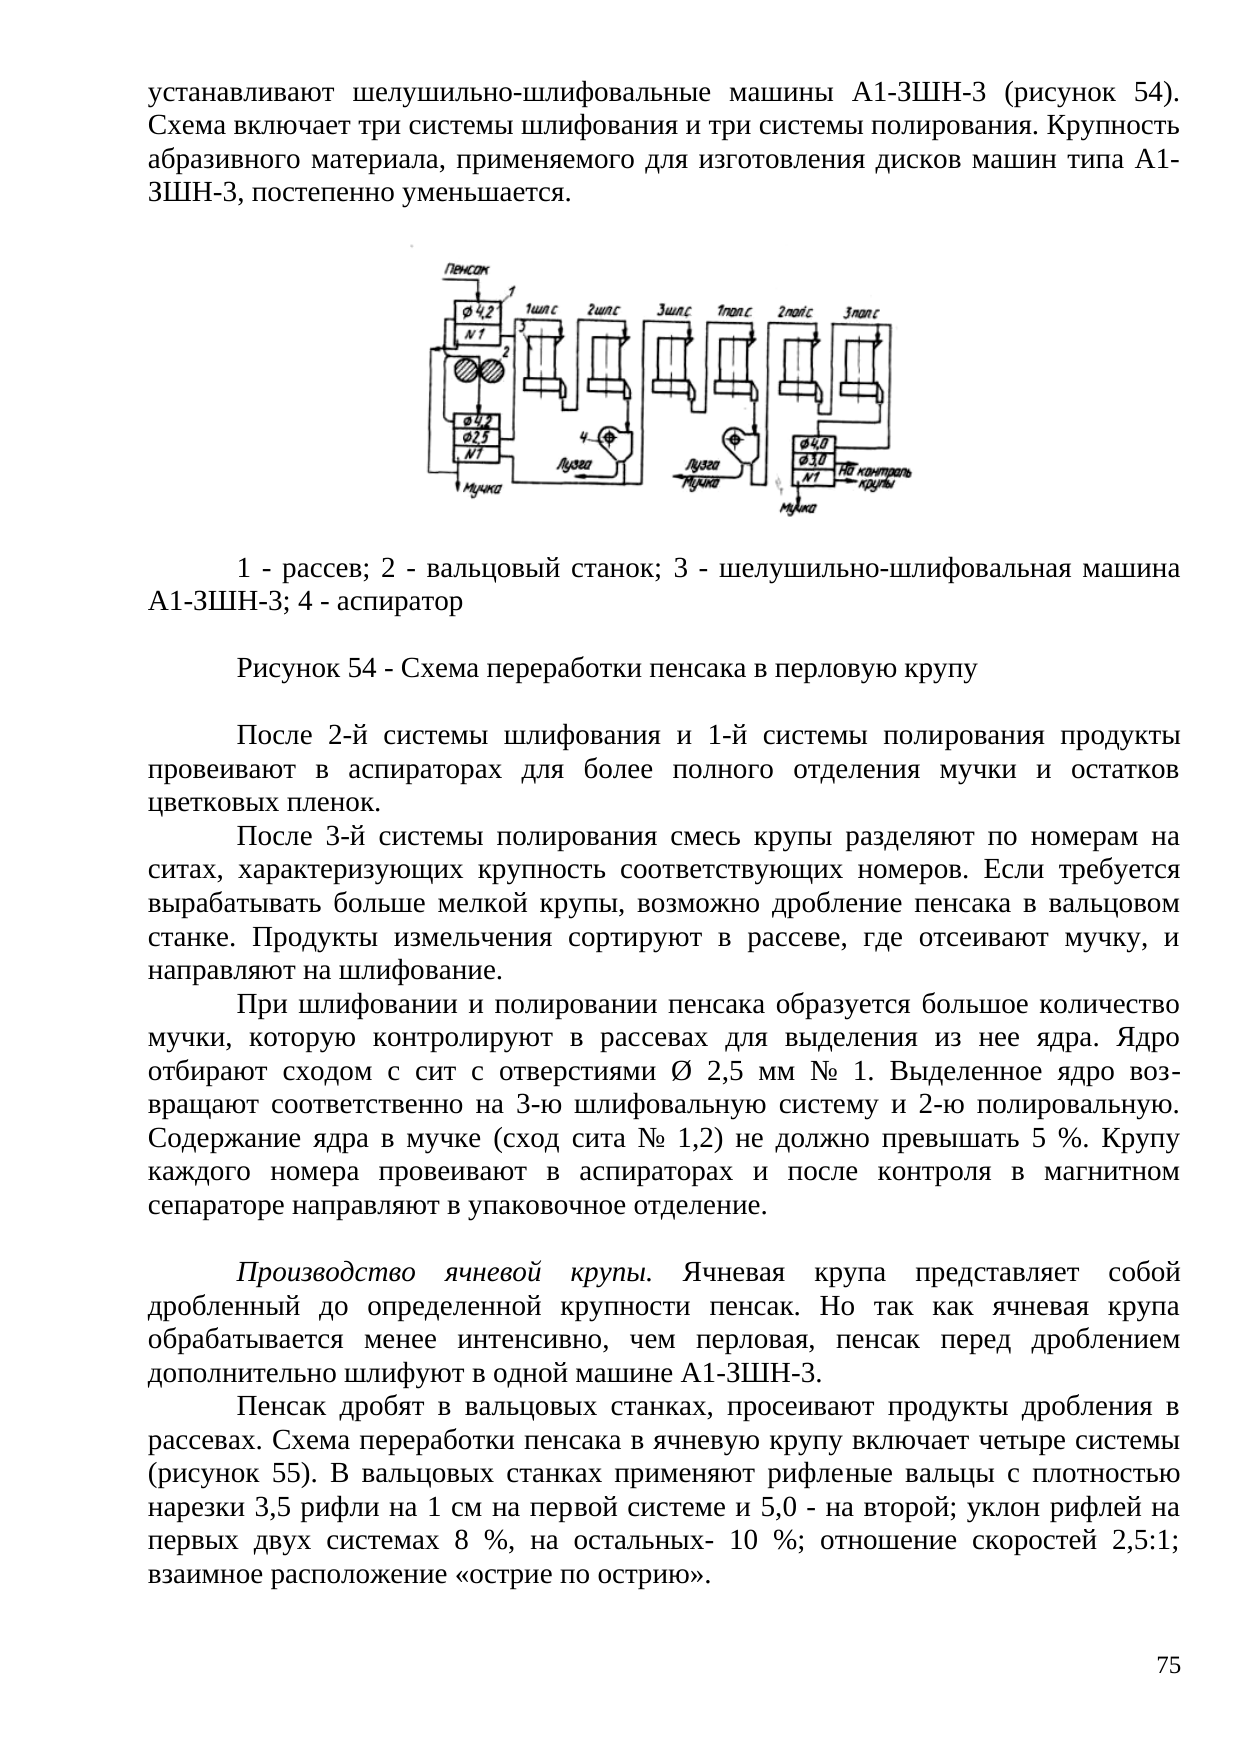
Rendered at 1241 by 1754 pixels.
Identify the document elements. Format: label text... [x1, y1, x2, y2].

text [148, 74, 1181, 208]
text После 2-й системы шлифования и 1-й системы полирования продукты провеивают в аспираторах для более полного отделения мучки и остатков цветковых пленок. [148, 717, 1181, 818]
text При шлифовании и полировании пенсака образуется большое количество мучки, которую контролируют в рассевах для выделения из нее ядра. Ядро отбирают сходом с сит с отверстиями Ø 2,5 мм № 1. Выделенное ядро возвращают соответственно на 3-ю шлифовальную систему и 2-ю полировальную. Содержание ядра в мучке (сход сита № 1,2) не должно превышать 5 %. Крупу каждого номера провеивают в аспираторах и после контроля в магнитном сепараторе направляют в упаковочное отделение. [148, 986, 1181, 1221]
text Рисунок 54 - Схема переработки пенсака в перловую крупу [148, 650, 1181, 684]
text После 3-й системы полирования смесь крупы разделяют по номерам на ситах, характеризующих крупность соответствующих номеров. Если требуется вырабатывать больше мелкой крупы, возможно дробление пенсака в вальцовом станке. Продукты измельчения сортируют в рассеве, где отсеивают мучку, и направляют на шлифование. [148, 818, 1181, 986]
text Производство ячневой крупы. Ячневая крупа представляет собой дробленный до определенной крупности пенсак. Но так как ячневая крупа обрабатывается менее интенсивно, чем перловая, пенсак перед дроблением дополнительно шлифуют в одной машине А1-ЗШН-3. [148, 1254, 1181, 1388]
text Пенсак дробят в вальцовых станках, просеивают продукты дробления в рассевах. Схема переработки пенсака в ячневую крупу включает четыре системы (рисунок 55). В вальцовых станках применяют рифленые вальцы с плотностью нарезки 3,5 рифли на 1 см на первой системе и 5,0 - на второй; уклон рифлей на первых двух системах 8 %, на остальных- 10 %; отношение скоростей 2,5:1; взаимное расположение «острие по острию». [148, 1388, 1181, 1589]
text 1 - рассев; 2 - вальцовый станок; 3 - шелушильно-шлифовальная машина А1-ЗШН-3; 4 - аспиратор [148, 550, 1181, 617]
picture [408, 241, 921, 517]
